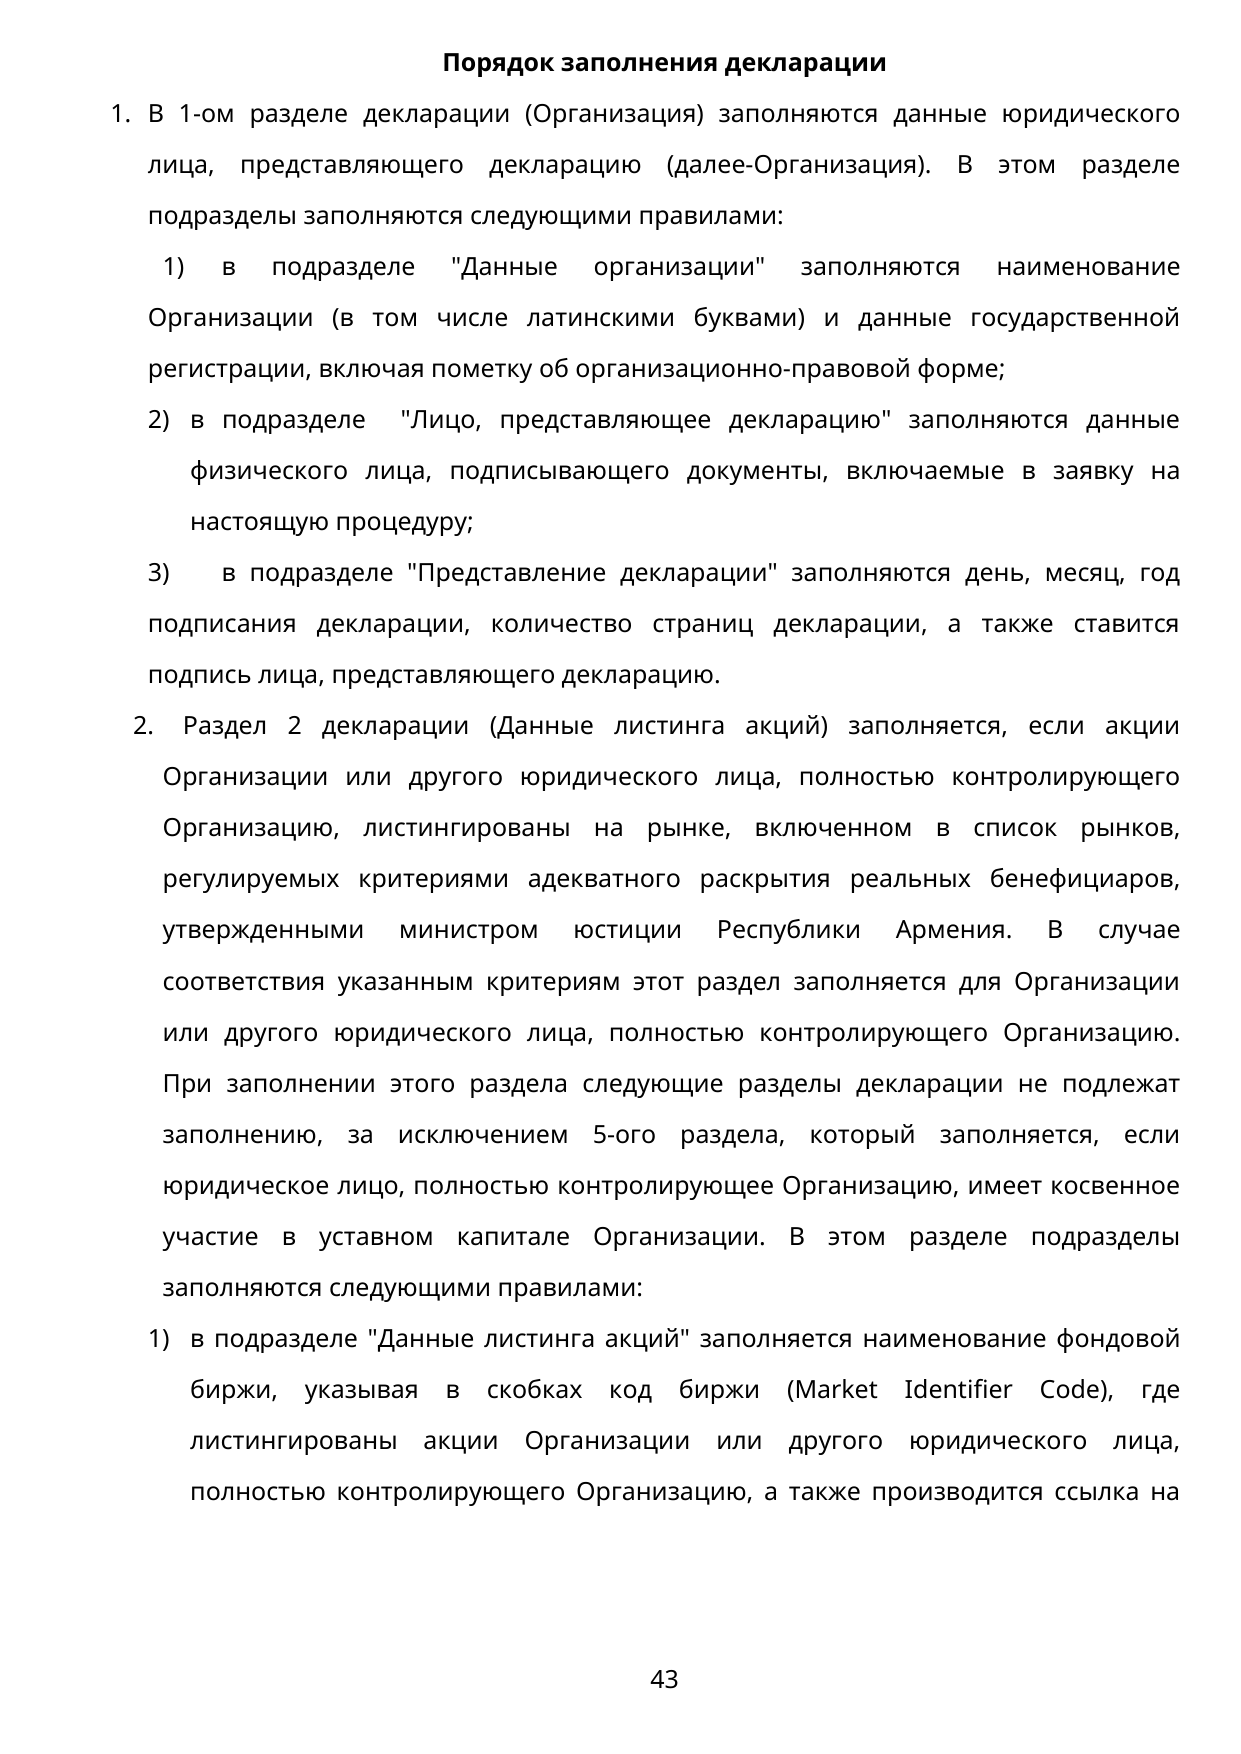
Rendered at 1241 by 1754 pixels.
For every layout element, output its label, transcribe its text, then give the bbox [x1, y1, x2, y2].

list в подразделе "Представление декларации" заполняются день, месяц, год подписания декларации, количество страниц декларации, а также ставится подпись лица, представляющего декларацию. [148, 555, 1181, 691]
list В 1-ом разделе декларации (Организация) заполняются данные юридического лица, представляющего декларацию (далее-Организация). В этом разделе подразделы заполняются следующими правилами: [110, 95, 1181, 232]
list Раздел 2 декларации (Данные листинга акций) заполняется, если акции Организации или другого юридического лица, полностью контролирующего Организацию, листингированы на рынке, включенном в список рынков, регулируемых критериями адекватного раскрытия реальных бенефициаров, утвержденными министром юстиции Республики Армения. В случае соответствия указанным критериям этот раздел заполняется для Организации или другого юридического лица, полностью контролирующего Организацию. При заполнении этого раздела следующие разделы декларации не подлежат заполнению, за исключением 5-ого раздела, который заполняется, если юридическое лицо, полностью контролирующее Организацию, имеет косвенное участие в уставном капитале Организации. В этом разделе подразделы заполняются следующими правилами: [133, 708, 1181, 1303]
text Порядок заполнения декларации [148, 44, 1181, 78]
list в подразделе "Данные организации" заполняются наименование Организации (в том числе латинскими буквами) и данные государственной регистрации, включая пометку об организационно-правовой форме; [148, 248, 1181, 385]
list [148, 1320, 1181, 1508]
list в подразделе "Лицо, представляющее декларацию" заполняются данные физического лица, подписывающего документы, включаемые в заявку на настоящую процедуру; [148, 402, 1181, 538]
